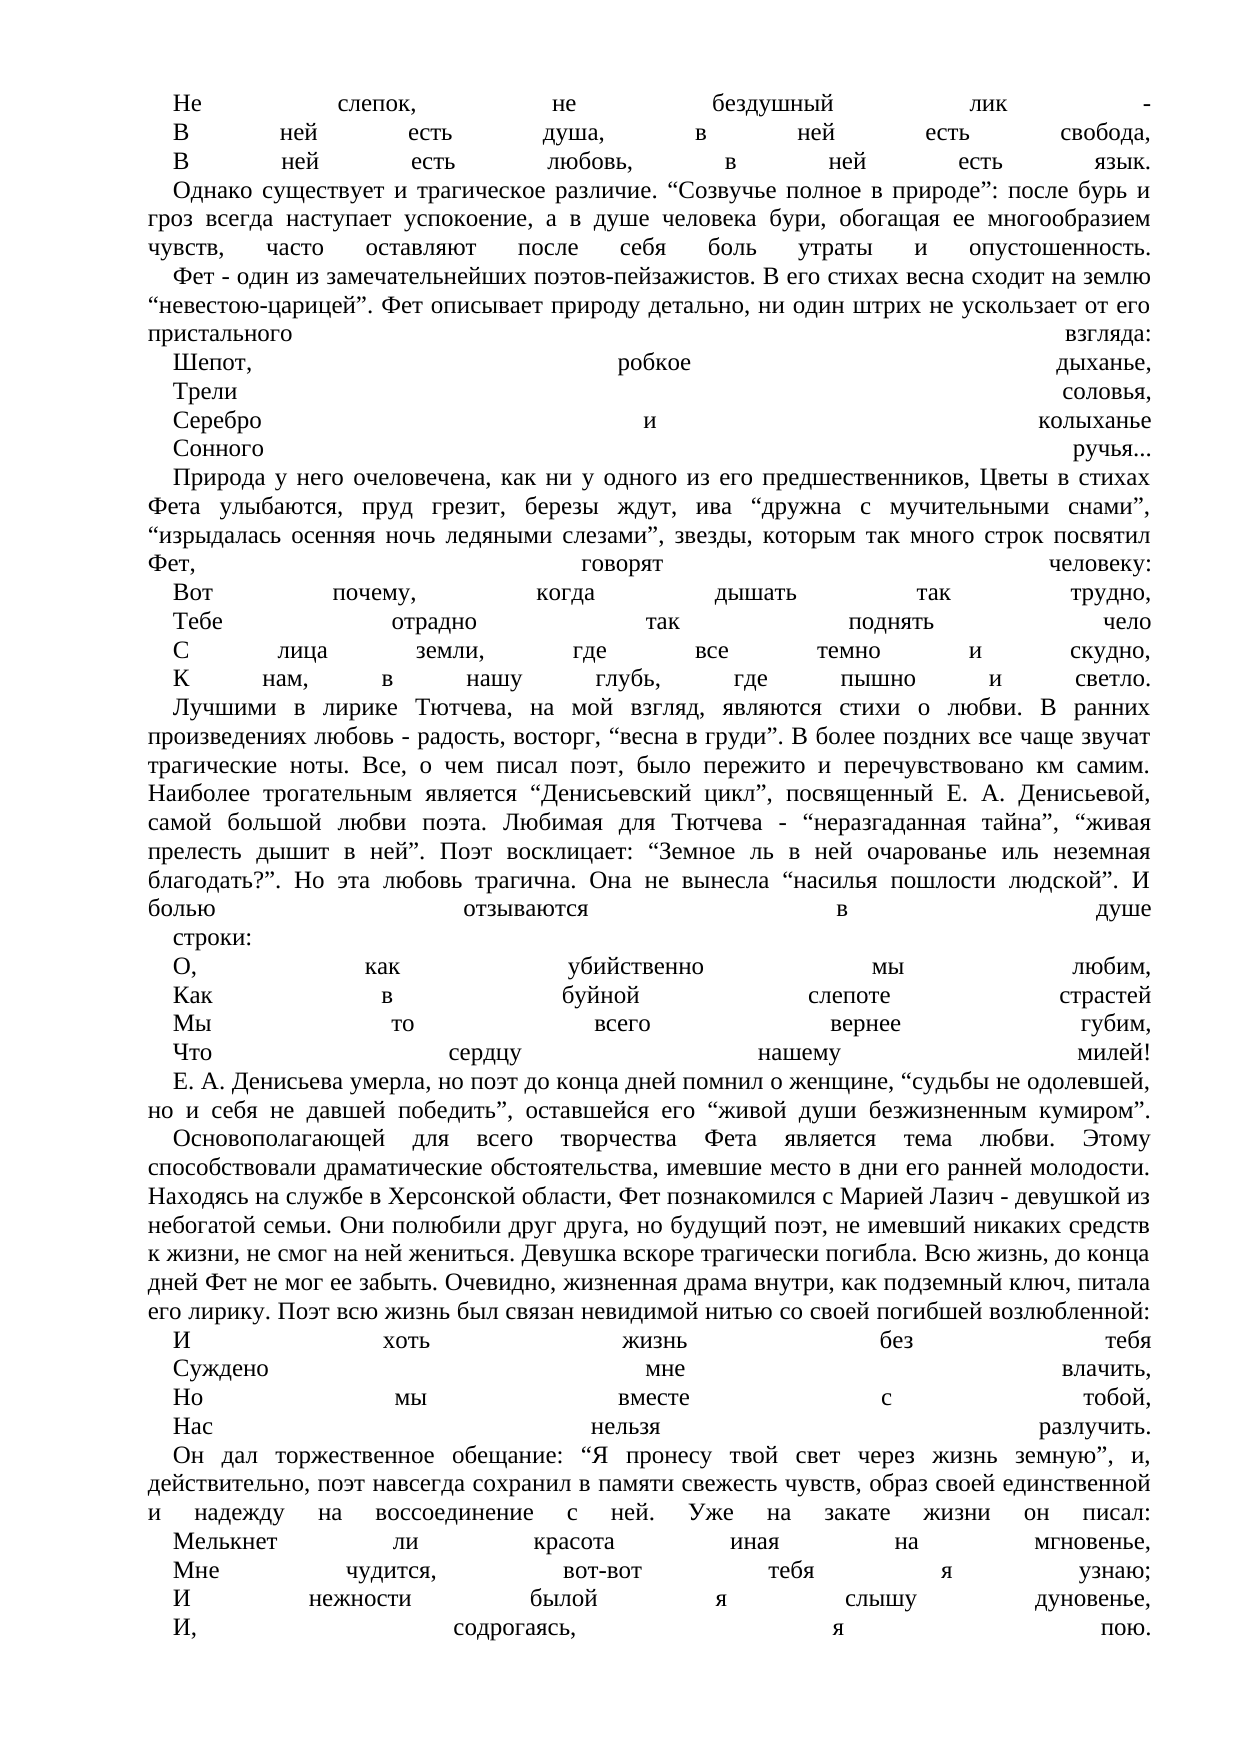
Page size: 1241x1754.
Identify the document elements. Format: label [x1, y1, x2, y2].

text [148, 88, 1152, 1641]
